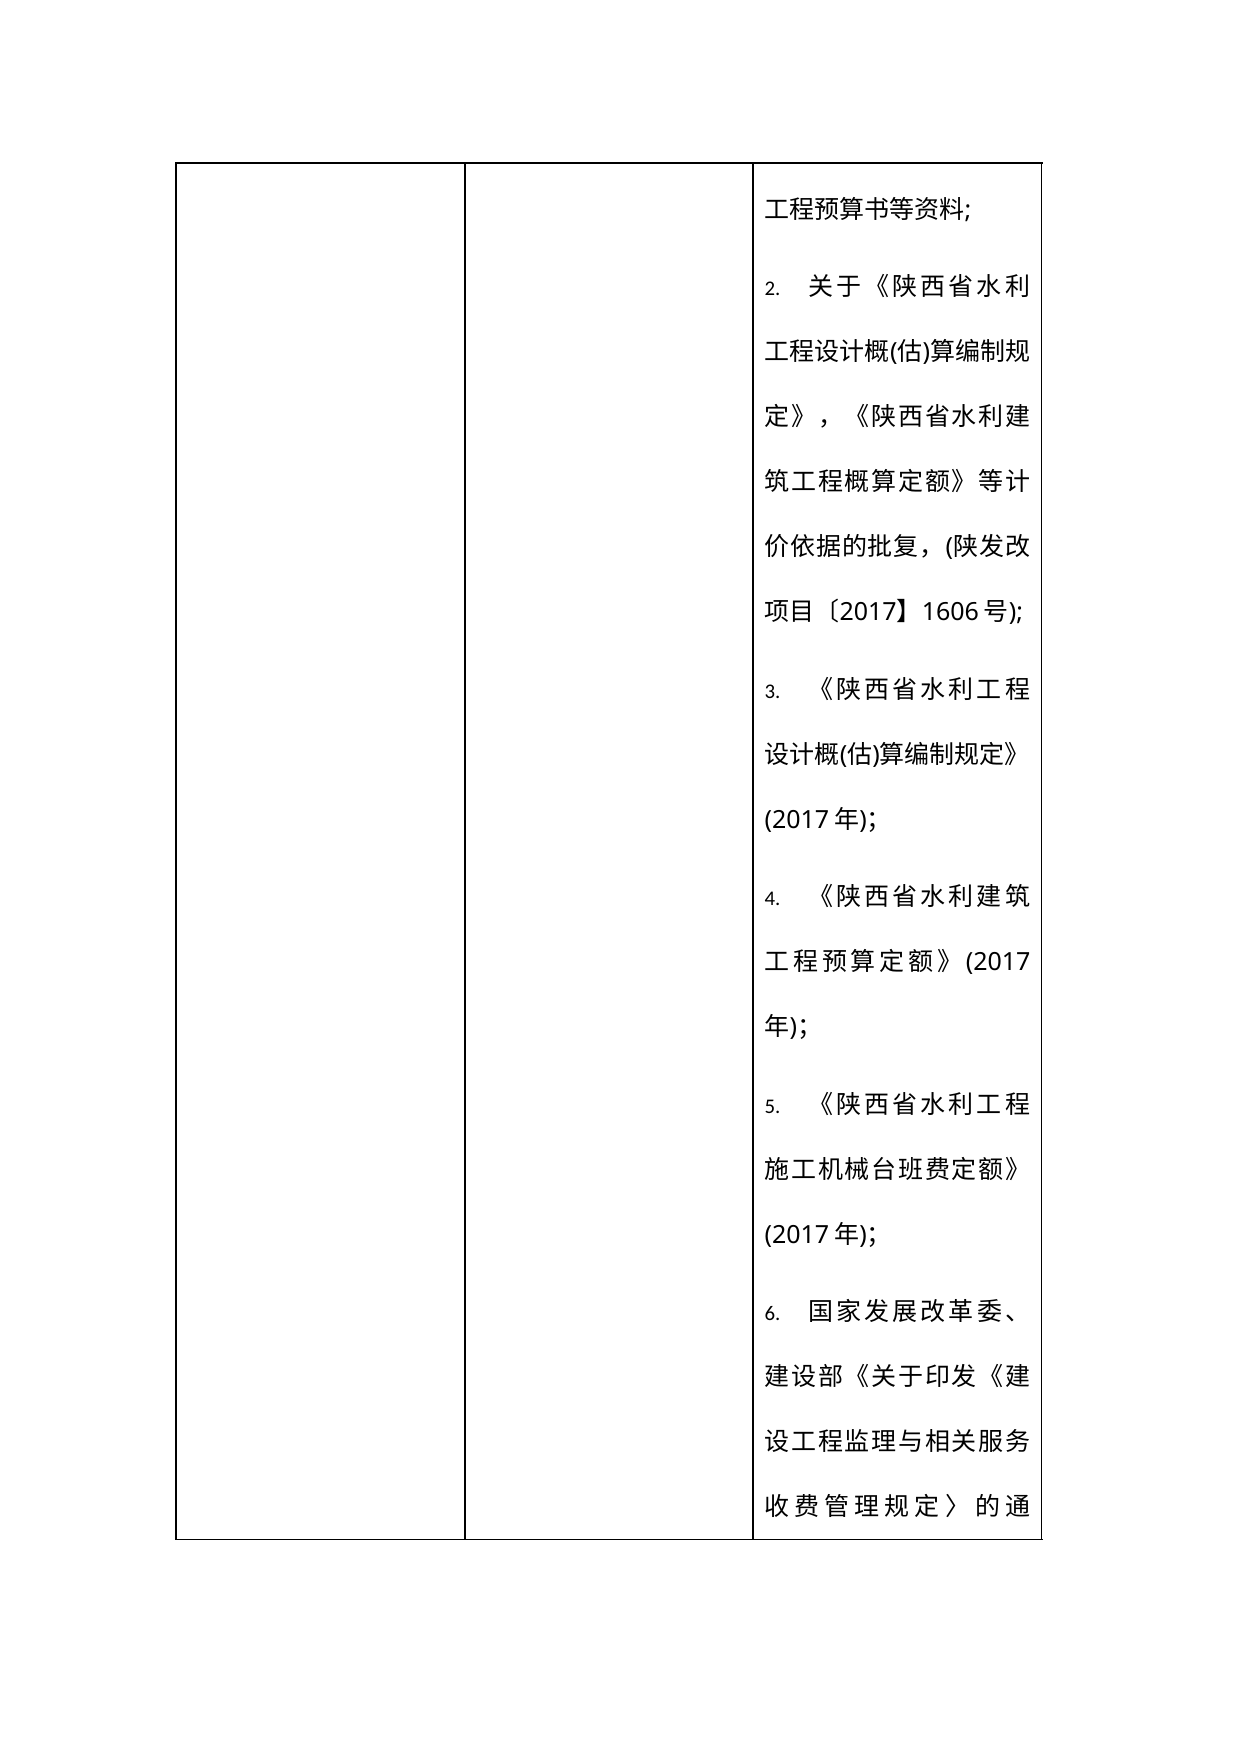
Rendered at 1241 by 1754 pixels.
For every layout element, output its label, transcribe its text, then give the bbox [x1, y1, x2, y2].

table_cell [754, 164, 1041, 1538]
table_cell 1 [177, 164, 464, 1538]
table_cell [466, 164, 752, 1538]
